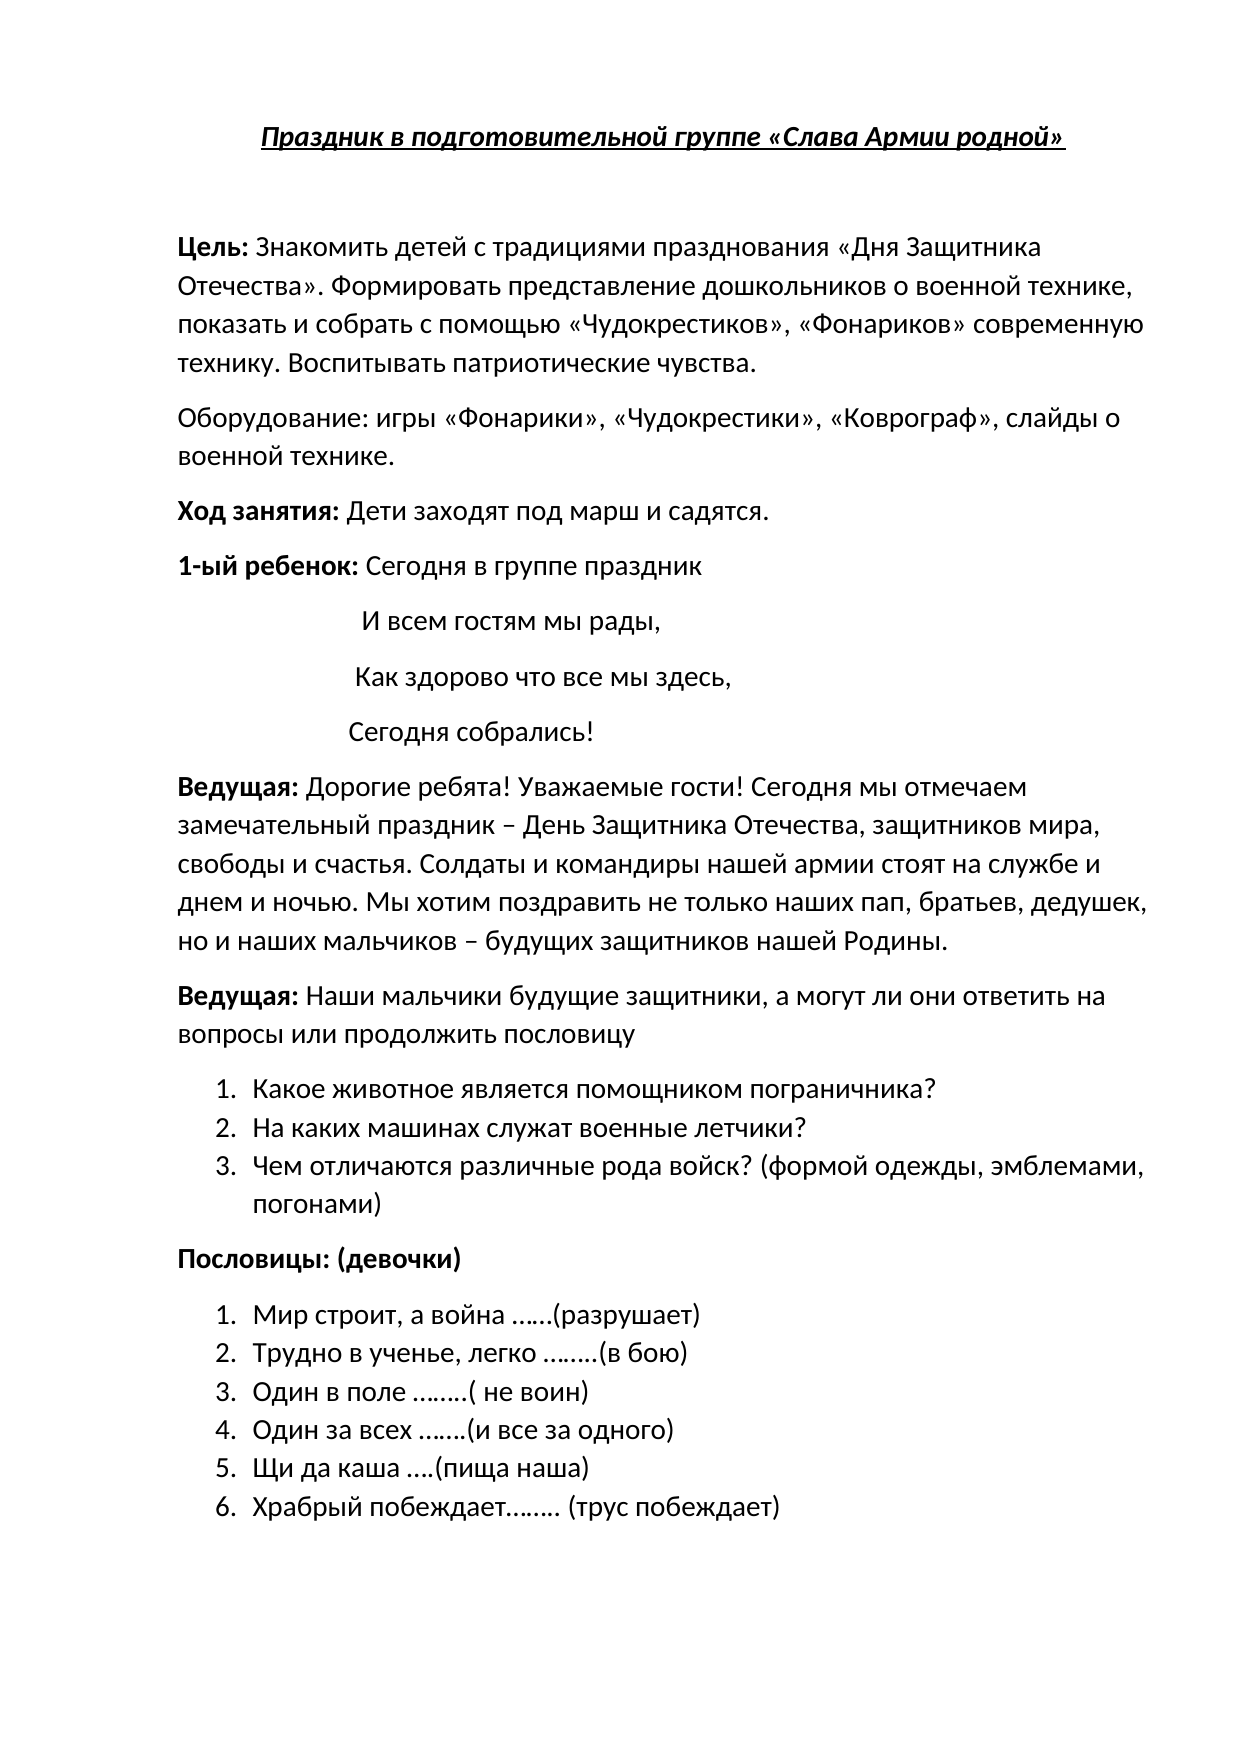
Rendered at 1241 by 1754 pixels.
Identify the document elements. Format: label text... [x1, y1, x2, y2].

list Чем отличаются различные рода войск? (формой одежды, эмблемами, погонами) [215, 1147, 1152, 1221]
text Ход занятия: Дети заходят под марш и садятся. [177, 492, 1152, 528]
list Трудно в ученье, легко ……..(в бою) [215, 1334, 1152, 1370]
list Один за всех …….(и все за одного) [215, 1411, 1152, 1447]
text Цель: Знакомить детей с традициями празднования «Дня Защитника Отечества». Формировать представление дошкольников о военной технике, показать и собрать с помощью «Чудокрестиков», «Фонариков» современную технику. Воспитывать патриотические чувства. [177, 228, 1152, 379]
list Какое животное является помощником пограничника? [215, 1070, 1152, 1106]
list Один в поле ……..( не воин) [215, 1373, 1152, 1408]
text И всем гостям мы рады, [177, 602, 1152, 638]
text Сегодня собрались! [177, 713, 1152, 748]
text Ведущая: Дорогие ребята! Уважаемые гости! Сегодня мы отмечаем замечательный праздник – День Защитника Отечества, защитников мира, свободы и счастья. Солдаты и командиры нашей армии стоят на службе и днем и ночью. Мы хотим поздравить не только наших пап, братьев, дедушек, но и наших мальчиков – будущих защитников нашей Родины. [177, 768, 1152, 957]
text Ведущая: Наши мальчики будущие защитники, а могут ли они ответить на вопросы или продолжить пословицу [177, 977, 1152, 1051]
list На каких машинах служат военные летчики? [215, 1109, 1152, 1144]
text 1-ый ребенок: Сегодня в группе праздник [177, 547, 1152, 583]
text Пословицы: (девочки) [177, 1241, 1152, 1276]
text Оборудование: игры «Фонарики», «Чудокрестики», «Коврограф», слайды о военной технике. [177, 399, 1152, 473]
text Праздник в подготовительной группе «Слава Армии родной» [177, 118, 1152, 154]
list Храбрый побеждает…….. (трус побеждает) [215, 1488, 1152, 1523]
text Как здорово что все мы здесь, [177, 658, 1152, 693]
list Щи да каша ….(пища наша) [215, 1449, 1152, 1485]
list Мир строит, а война ……(разрушает) [215, 1296, 1152, 1331]
